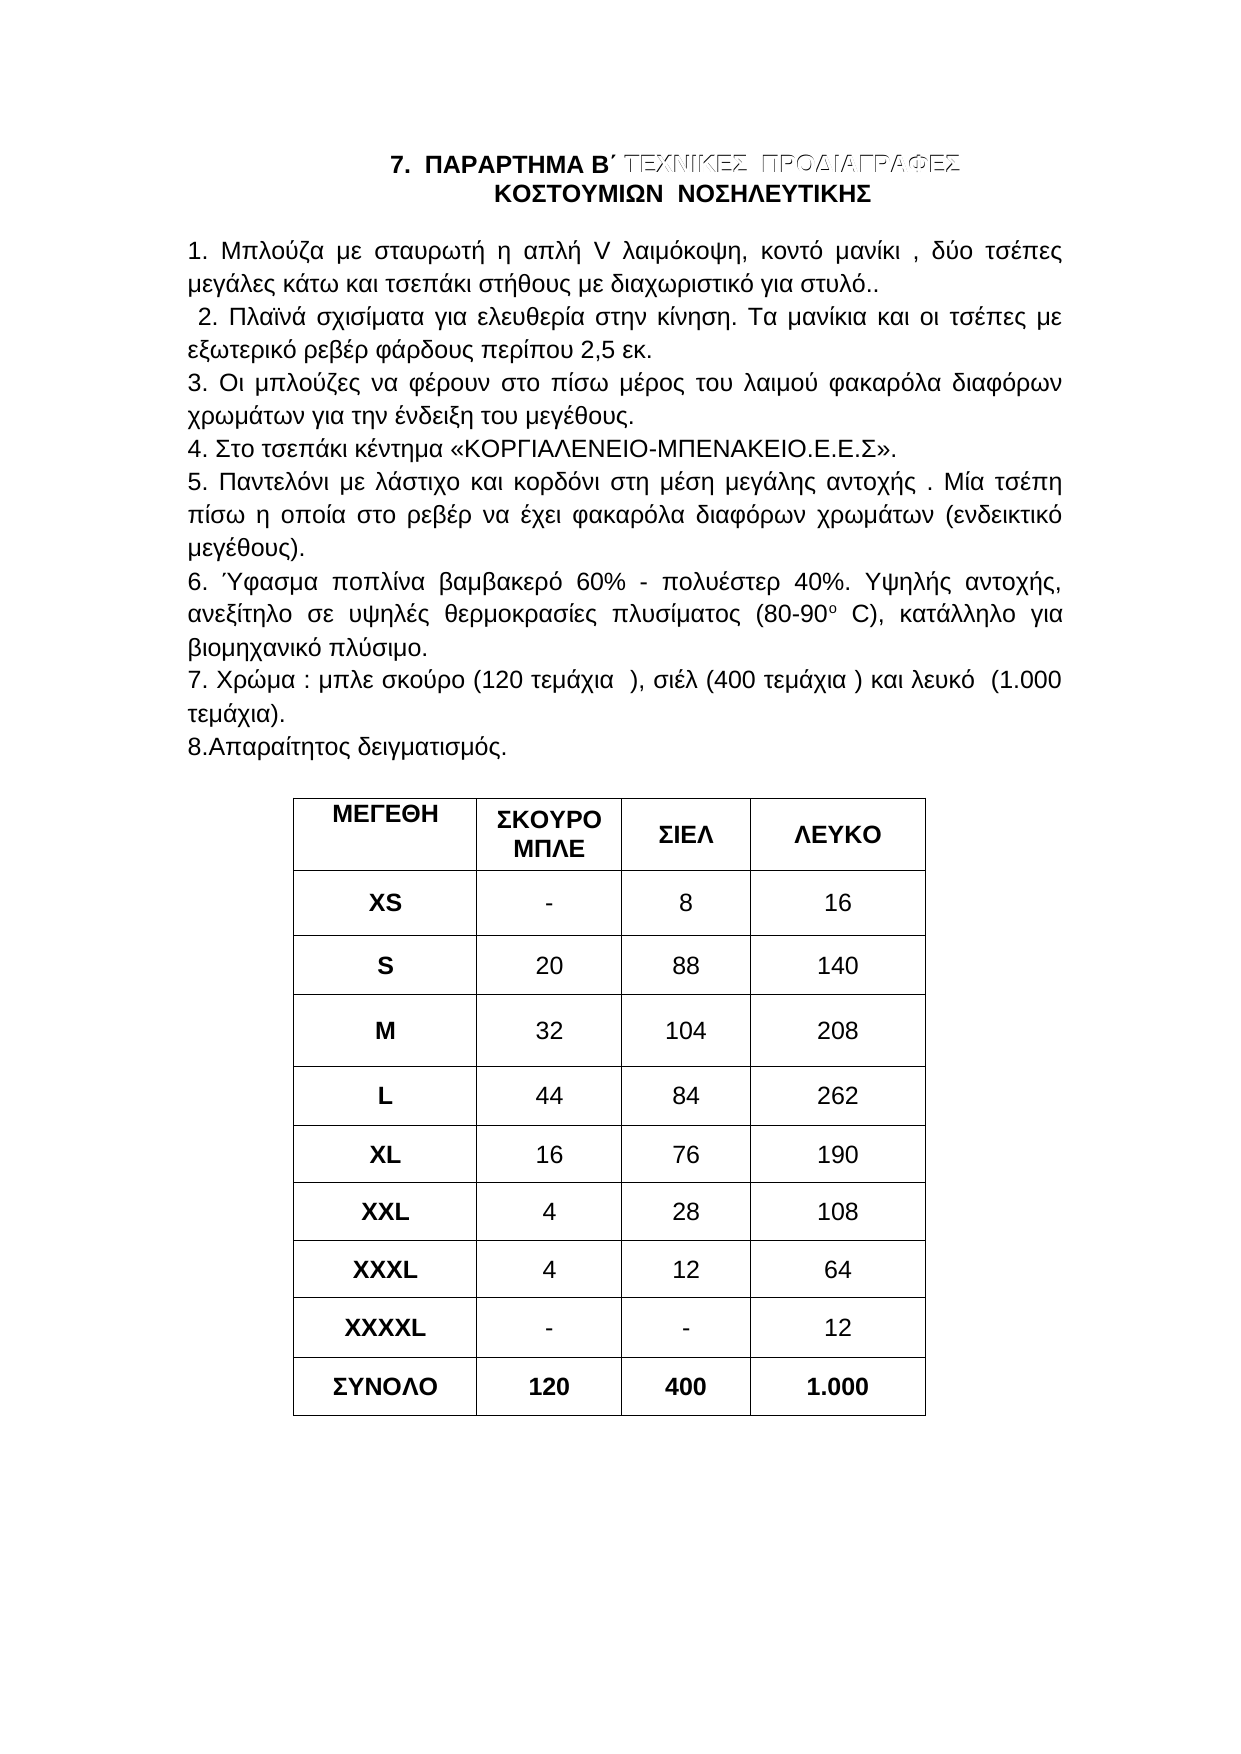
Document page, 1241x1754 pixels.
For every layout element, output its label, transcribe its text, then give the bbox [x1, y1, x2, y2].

table_cell 76 [622, 1126, 750, 1182]
table_cell - [622, 1298, 750, 1357]
table_cell 140 [751, 936, 925, 994]
table_cell 190 [751, 1126, 925, 1182]
table_cell M [294, 995, 476, 1066]
table_cell 12 [751, 1298, 925, 1357]
table_cell 1.000 [751, 1358, 925, 1415]
table_cell XXXL [294, 1241, 476, 1297]
table_cell L [294, 1067, 476, 1125]
text 5. Παντελόνι με λάστιχο και κορδόνι στη μέση μεγάλης αντοχής . Μία τσέπη πίσω η οποία στο ρεβέρ να έχει φακαρόλα διαφόρων χρωμάτων (ενδεικτικό μεγέθους). [187, 467, 1063, 562]
table_header ΛΕΥΚΟ [751, 799, 925, 869]
table_cell 20 [477, 936, 621, 994]
text 6. Ύφασμα ποπλίνα βαμβακερό 60% - πολυέστερ 40%. Υψηλής αντοχής, ανεξίτηλο σε υψηλές θερμοκρασίες πλυσίματος (80-90ο C), κατάλληλο για βιομηχανικό πλύσιμο. [187, 566, 1063, 661]
table_cell 64 [751, 1241, 925, 1297]
table_cell 4 [477, 1183, 621, 1240]
table_cell 16 [751, 871, 925, 935]
table_cell - [477, 871, 621, 935]
table_cell 104 [622, 995, 750, 1066]
table_cell 32 [477, 995, 621, 1066]
table_cell ΣΥΝΟΛΟ [294, 1358, 476, 1415]
text ΚΟΣΤΟΥΜΙΩΝ ΝΟΣΗΛΕΥΤΙΚΗΣ [187, 179, 1053, 207]
table_cell 208 [751, 995, 925, 1066]
text 4. Στο τσεπάκι κέντημα «ΚΟΡΓΙΑΛΕΝΕΙΟ-ΜΠΕΝΑΚΕΙΟ.Ε.Ε.Σ». [187, 434, 1063, 463]
table_header ΜΕΓΕΘΗ [294, 799, 476, 869]
table_cell 108 [751, 1183, 925, 1240]
table_cell XL [294, 1126, 476, 1182]
table_header ΣΚΟΥΡΟ ΜΠΛΕ [477, 799, 621, 869]
text 7. Χρώμα : μπλε σκούρο (120 τεμάχια ), σιέλ (400 τεμάχια ) και λευκό (1.000 τεμάχια). [187, 666, 1063, 727]
table_cell XXL [294, 1183, 476, 1240]
table_cell 44 [477, 1067, 621, 1125]
table_cell - [477, 1298, 621, 1357]
table_cell 8 [622, 871, 750, 935]
text 2. Πλαϊνά σχισίματα για ελευθερία στην κίνηση. Τα μανίκια και οι τσέπες με εξωτερικό ρεβέρ φάρδους περίπου 2,5 εκ. [187, 302, 1063, 364]
list 7. ΠΑΡΑΡΤΗΜΑ Β΄ ΤΕΧΝΙΚΕΣ ΠΡΟΔΙΑΓΡΑΦΕΣ [298, 150, 1053, 179]
text 3. Οι μπλούζες να φέρουν στο πίσω μέρος του λαιμού φακαρόλα διαφόρων χρωμάτων για την ένδειξη του μεγέθους. [187, 368, 1063, 430]
table_cell 4 [477, 1241, 621, 1297]
table_cell 262 [751, 1067, 925, 1125]
table_cell 12 [622, 1241, 750, 1297]
table_cell 84 [622, 1067, 750, 1125]
table_cell S [294, 936, 476, 994]
table_cell 28 [622, 1183, 750, 1240]
table_cell 88 [622, 936, 750, 994]
table_cell 400 [622, 1358, 750, 1415]
table_cell XS [294, 871, 476, 935]
table_cell 120 [477, 1358, 621, 1415]
table_header ΣΙΕΛ [622, 799, 750, 869]
table_cell XXXXL [294, 1298, 476, 1357]
text 8.Απαραίτητος δειγματισμός. [187, 732, 1063, 760]
table_cell 16 [477, 1126, 621, 1182]
text 1. Μπλούζα με σταυρωτή η απλή V λαιμόκοψη, κοντό μανίκι , δύο τσέπες μεγάλες κάτω και τσεπάκι στήθους με διαχωριστικό για στυλό.. [187, 236, 1063, 298]
